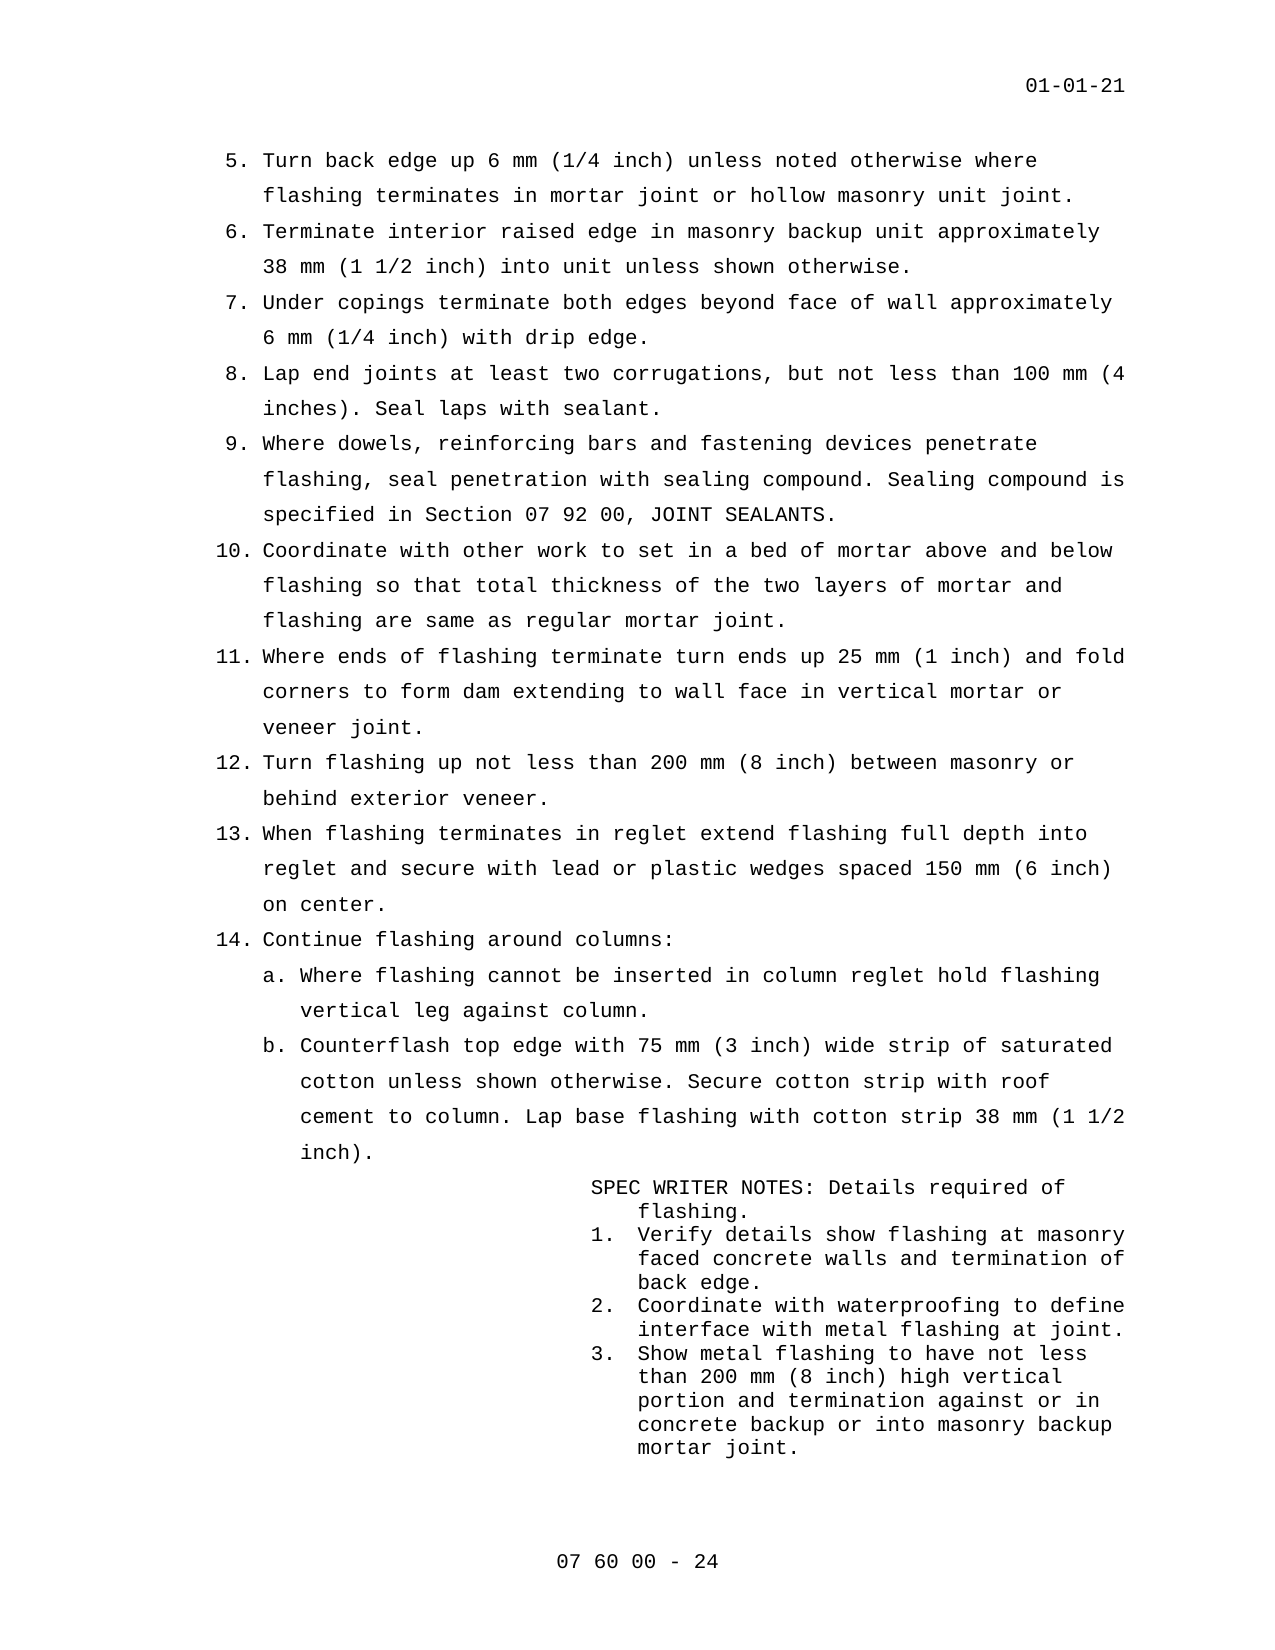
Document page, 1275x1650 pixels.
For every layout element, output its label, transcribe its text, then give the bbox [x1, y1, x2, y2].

text Under copings terminate both edges beyond face of wall approximately 6 mm (1/4 inch) with drip edge. [225, 292, 1125, 351]
text Counterflash top edge with 75 mm (3 inch) wide strip of saturated cotton unless shown otherwise. Secure cotton strip with roof cement to column. Lap base flashing with cotton strip 38 mm (1 1/2 inch). [262, 1035, 1125, 1165]
text 3. Show metal flashing to have not less than 200 mm (8 inch) high vertical portion and termination against or in concrete backup or into masonry backup mortar joint. [591, 1343, 1125, 1461]
text Where dowels, reinforcing bars and fastening devices penetrate flashing, seal penetration with sealing compound. Sealing compound is specified in Section 07 92 00, JOINT SEALANTS. [225, 433, 1125, 528]
text When flashing terminates in reglet extend flashing full depth into reglet and secure with lead or plastic wedges spaced 150 mm (6 inch) on center. [216, 823, 1125, 917]
text Terminate interior raised edge in masonry backup unit approximately 38 mm (1 1/2 inch) into unit unless shown otherwise. [225, 221, 1125, 280]
text Continue flashing around columns: [216, 929, 1125, 953]
text 2. Coordinate with waterproofing to define interface with metal flashing at joint. [591, 1295, 1125, 1343]
text Where flashing cannot be inserted in column reglet hold flashing vertical leg against column. [262, 964, 1125, 1024]
text Coordinate with other work to set in a bed of mortar above and below flashing so that total thickness of the two layers of mortar and flashing are same as regular mortar joint. [216, 539, 1125, 634]
text SPEC WRITER NOTES: Details required of flashing. [591, 1177, 1125, 1224]
text 1. Verify details show flashing at masonry faced concrete walls and termination of back edge. [591, 1224, 1125, 1295]
text Turn flashing up not less than 200 mm (8 inch) between masonry or behind exterior veneer. [216, 752, 1125, 811]
text Turn back edge up 6 mm (1/4 inch) unless noted otherwise where flashing terminates in mortar joint or hollow masonry unit joint. [225, 150, 1125, 209]
text Lap end joints at least two corrugations, but not less than 100 mm (4 inches). Seal laps with sealant. [225, 362, 1125, 422]
text Where ends of flashing terminate turn ends up 25 mm (1 inch) and fold corners to form dam extending to wall face in vertical mortar or veneer joint. [216, 646, 1125, 740]
